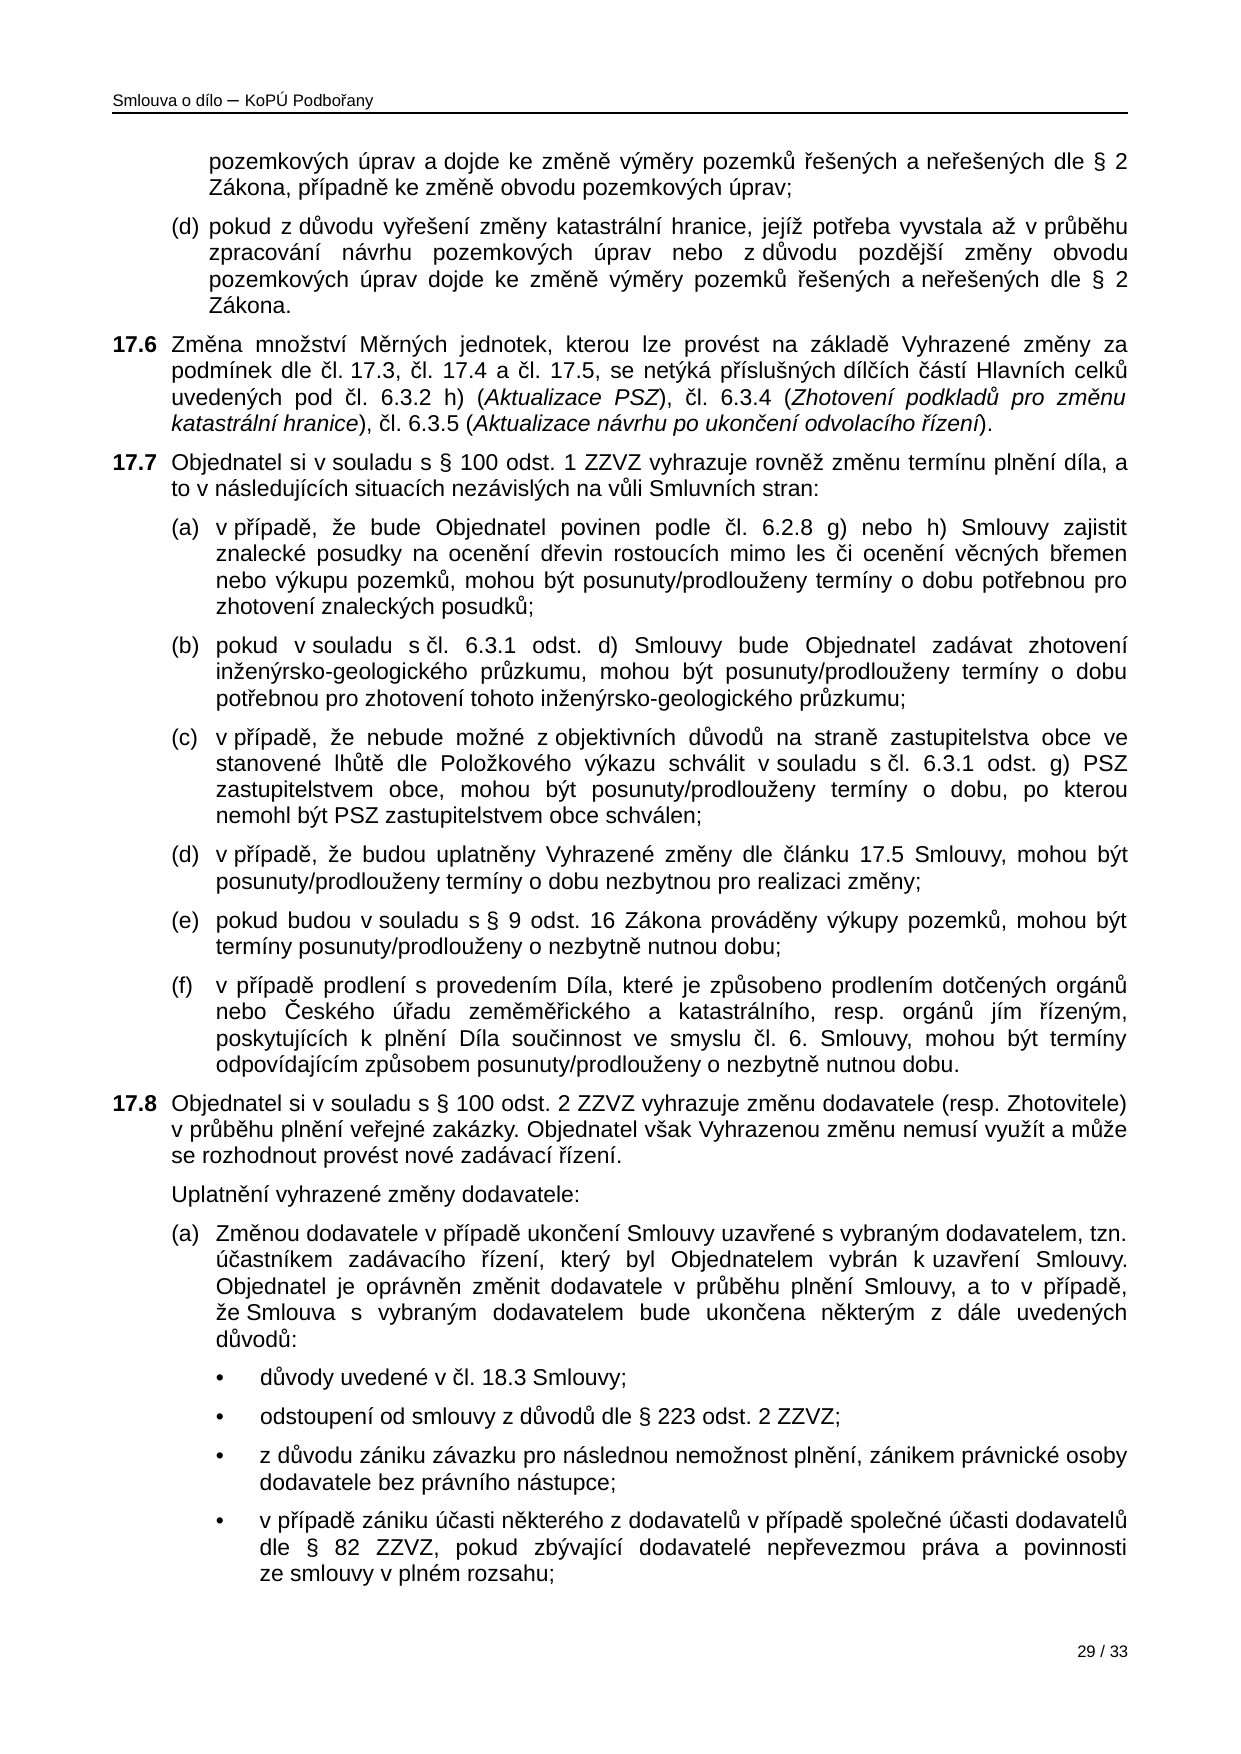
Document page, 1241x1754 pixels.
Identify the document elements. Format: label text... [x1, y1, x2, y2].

text • v případě zániku účasti některého z dodavatelů v případě společné účasti dodavatelů dle § 82 ZZVZ, pokud zbývající dodavatelé nepřevezmou práva a povinnosti ze smlouvy v plném rozsahu; [216, 1507, 1128, 1586]
list Změnou dodavatele v případě ukončení Smlouvy uzavřené s vybraným dodavatelem, tzn. účastníkem zadávacího řízení, který byl Objednatelem vybrán k uzavření Smlouvy. Objednatel je oprávněn změnit dodavatele v průběhu plnění Smlouvy, a to v případě, že Smlouva s vybraným dodavatelem bude ukončena některým z dále uvedených důvodů: [171, 1220, 1128, 1352]
text Změna množství Měrných jednotek, kterou lze provést na základě Vyhrazené změny za podmínek dle čl. 17.3, čl. 17.4 a čl. 17.5, se netýká příslušných dílčích částí Hlavních celků uvedených pod čl. 6.3.2 h) (Aktualizace PSZ), čl. 6.3.4 (Zhotovení podkladů pro změnu katastrální hranice), čl. 6.3.5 (Aktualizace návrhu po ukončení odvolacího řízení). [112, 331, 1128, 436]
list pokud v souladu s čl. 6.3.1 odst. d) Smlouvy bude Objednatel zadávat zhotovení inženýrsko-geologického průzkumu, mohou být posunuty/prodlouženy termíny o dobu potřebnou pro zhotovení tohoto inženýrsko-geologického průzkumu; [171, 632, 1128, 711]
list pokud z důvodu vyřešení změny katastrální hranice, jejíž potřeba vyvstala až v průběhu zpracování návrhu pozemkových úprav nebo z důvodu pozdější změny obvodu pozemkových úprav dojde ke změně výměry pozemků řešených a neřešených dle § 2 Zákona. [171, 213, 1128, 318]
text • důvody uvedené v čl. 18.3 Smlouvy; [216, 1364, 1128, 1391]
list pokud budou v souladu s § 9 odst. 16 Zákona prováděny výkupy pozemků, mohou být termíny posunuty/prodlouženy o nezbytně nutnou dobu; [171, 907, 1128, 959]
list v případě, že bude Objednatel povinen podle čl. 6.2.8 g) nebo h) Smlouvy zajistit znalecké posudky na ocenění dřevin rostoucích mimo les či ocenění věcných břemen nebo výkupu pozemků, mohou být posunuty/prodlouženy termíny o dobu potřebnou pro zhotovení znaleckých posudků; [171, 514, 1128, 619]
text • odstoupení od smlouvy z důvodů dle § 223 odst. 2 ZZVZ; [216, 1403, 1128, 1429]
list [171, 148, 1128, 200]
list v případě, že budou uplatněny Vyhrazené změny dle článku 17.5 Smlouvy, mohou být posunuty/prodlouženy termíny o dobu nezbytnou pro realizaci změny; [171, 841, 1128, 894]
text Objednatel si v souladu s § 100 odst. 1 ZZVZ vyhrazuje rovněž změnu termínu plnění díla, a to v následujících situacích nezávislých na vůli Smluvních stran: [112, 449, 1128, 501]
list v případě prodlení s provedením Díla, které je způsobeno prodlením dotčených orgánů nebo Českého úřadu zeměměřického a katastrálního, resp. orgánů jím řízeným, poskytujících k plnění Díla součinnost ve smyslu čl. 6. Smlouvy, mohou být termíny odpovídajícím způsobem posunuty/prodlouženy o nezbytně nutnou dobu. [171, 972, 1128, 1077]
list Uplatnění vyhrazené změny dodavatele: [112, 1181, 1128, 1208]
text Objednatel si v souladu s § 100 odst. 2 ZZVZ vyhrazuje změnu dodavatele (resp. Zhotovitele) v průběhu plnění veřejné zakázky. Objednatel však Vyhrazenou změnu nemusí využít a může se rozhodnout provést nové zadávací řízení. [112, 1090, 1128, 1169]
text • z důvodu zániku závazku pro následnou nemožnost plnění, zánikem právnické osoby dodavatele bez právního nástupce; [216, 1442, 1128, 1495]
list v případě, že nebude možné z objektivních důvodů na straně zastupitelstva obce ve stanovené lhůtě dle Položkového výkazu schválit v souladu s čl. 6.3.1 odst. g) PSZ zastupitelstvem obce, mohou být posunuty/prodlouženy termíny o dobu, po kterou nemohl být PSZ zastupitelstvem obce schválen; [171, 723, 1128, 829]
